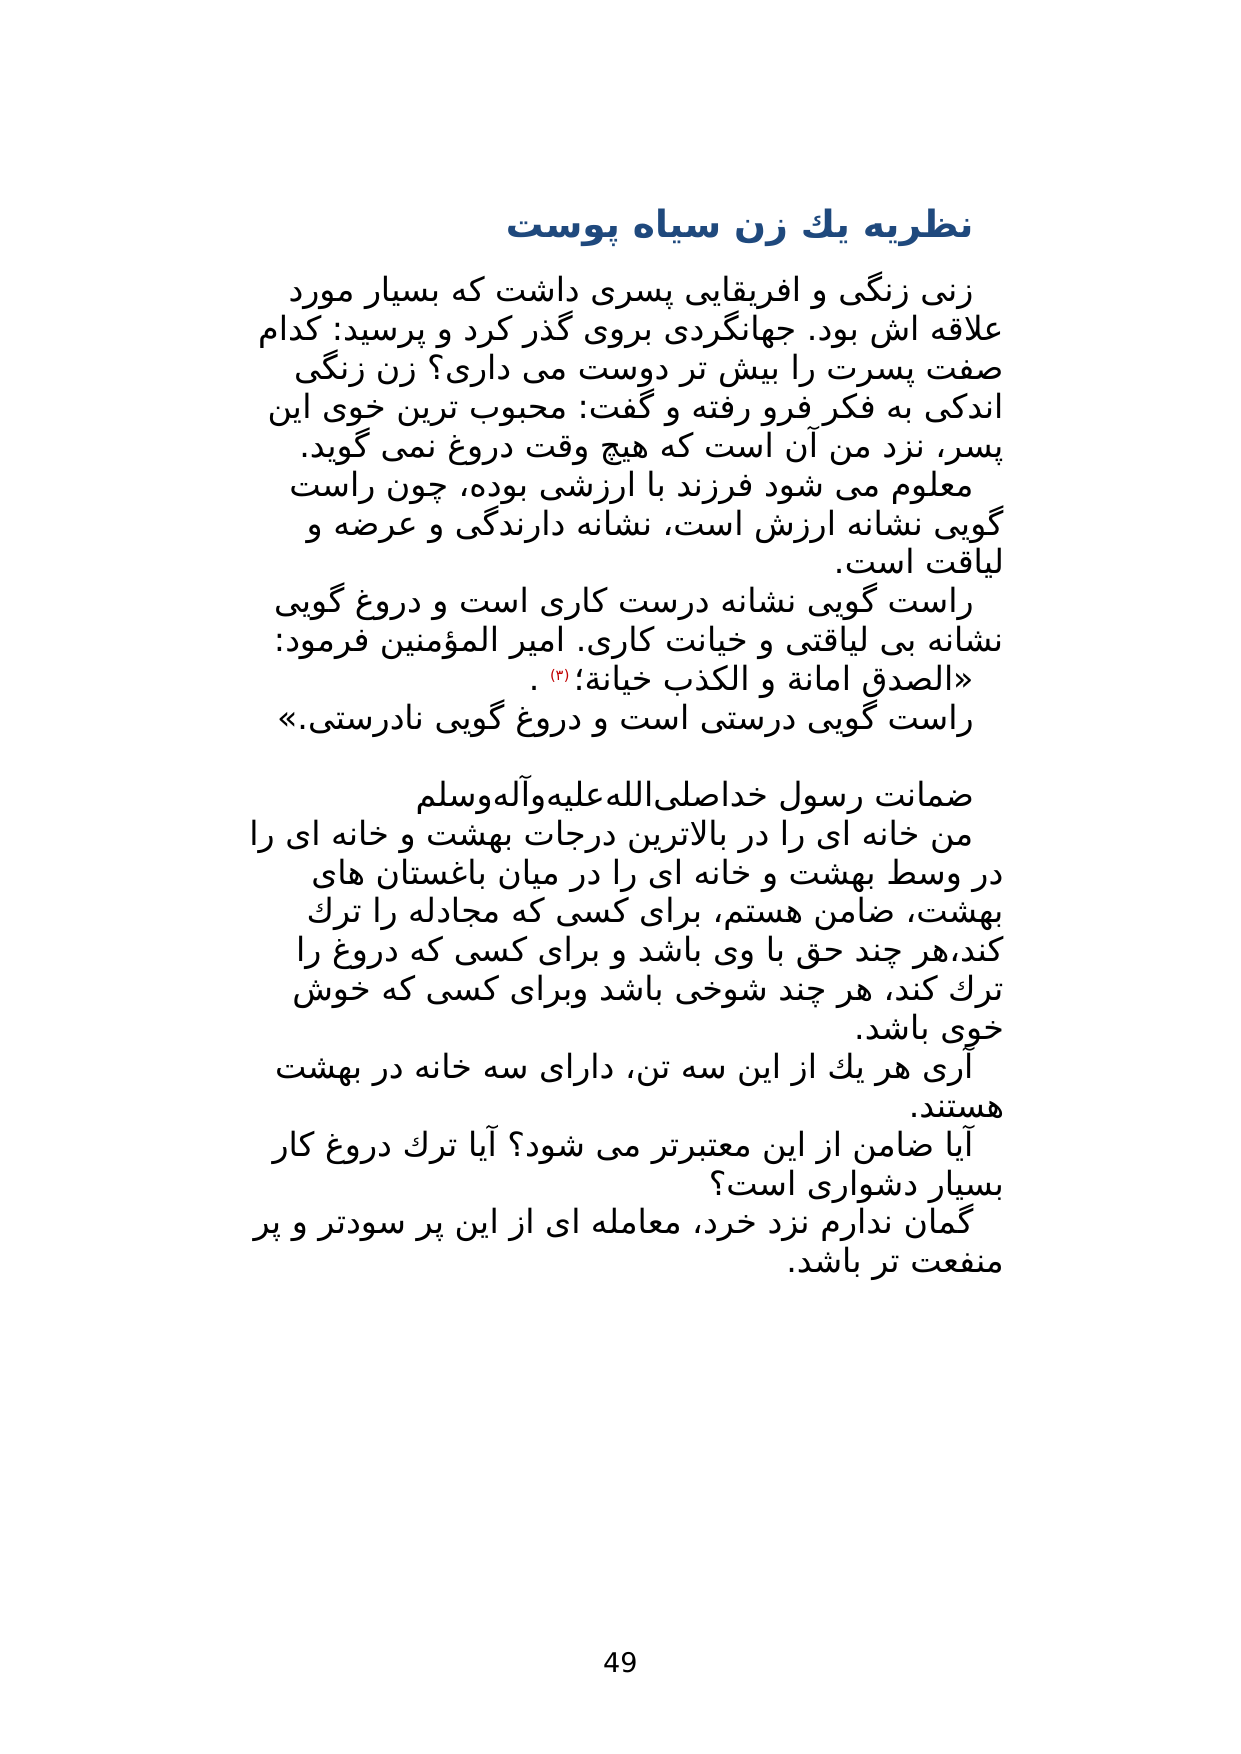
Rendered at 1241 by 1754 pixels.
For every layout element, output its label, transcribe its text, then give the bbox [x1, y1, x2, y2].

text راست گويى درستى است و دروغ گويى نادرستى.» [236, 698, 1004, 737]
subtitle نظريه يك زن سياه پوست [236, 202, 1004, 246]
text آرى هر يك از اين سه تن، داراى سه خانه در بهشت هستند. [236, 1047, 1004, 1125]
text راست گويى نشانه درست كارى است و دروغ گويى نشانه بى لياقتى و خيانت كارى. امير المؤمنين فرمود: [236, 582, 1004, 659]
text ضمانت رسول خداصلى‌الله‌عليه‌وآله‌وسلم [236, 775, 1004, 814]
text «الصدق امانة و الكذب خيانة؛ (٣) . [236, 659, 1004, 698]
text معلوم مى شود فرزند با ارزشى بوده، چون راست گويى نشانه ارزش است، نشانه دارندگى و عرضه و لياقت است. [236, 465, 1004, 582]
text زنى زنگى و افريقايى پسرى داشت كه بسيار مورد علاقه اش بود. جهانگردى بروى گذر كرد و پرسيد: كدام صفت پسرت را بيش تر دوست مى دارى؟ زن زنگى اندكى به فكر فرو رفته و گفت: محبوب ترين خوى اين پسر، نزد من آن است كه هيچ وقت دروغ نمى گويد. [236, 271, 1004, 465]
text آيا ضامن از اين معتبرتر مى شود؟ آيا ترك دروغ كار بسيار دشوارى است؟ [236, 1125, 1004, 1203]
text من خانه اى را در بالاترين درجات بهشت و خانه اى را در وسط بهشت و خانه اى را در ميان باغستان هاى بهشت، ضامن هستم، براى كسى كه مجادله را ترك كند،هر چند حق با وى باشد و براى كسى كه دروغ را ترك كند، هر چند شوخى باشد وبراى كسى كه خوش خوى باشد. [236, 814, 1004, 1047]
text گمان ندارم نزد خرد، معامله اى از اين پر سودتر و پر منفعت تر باشد. [236, 1203, 1004, 1281]
